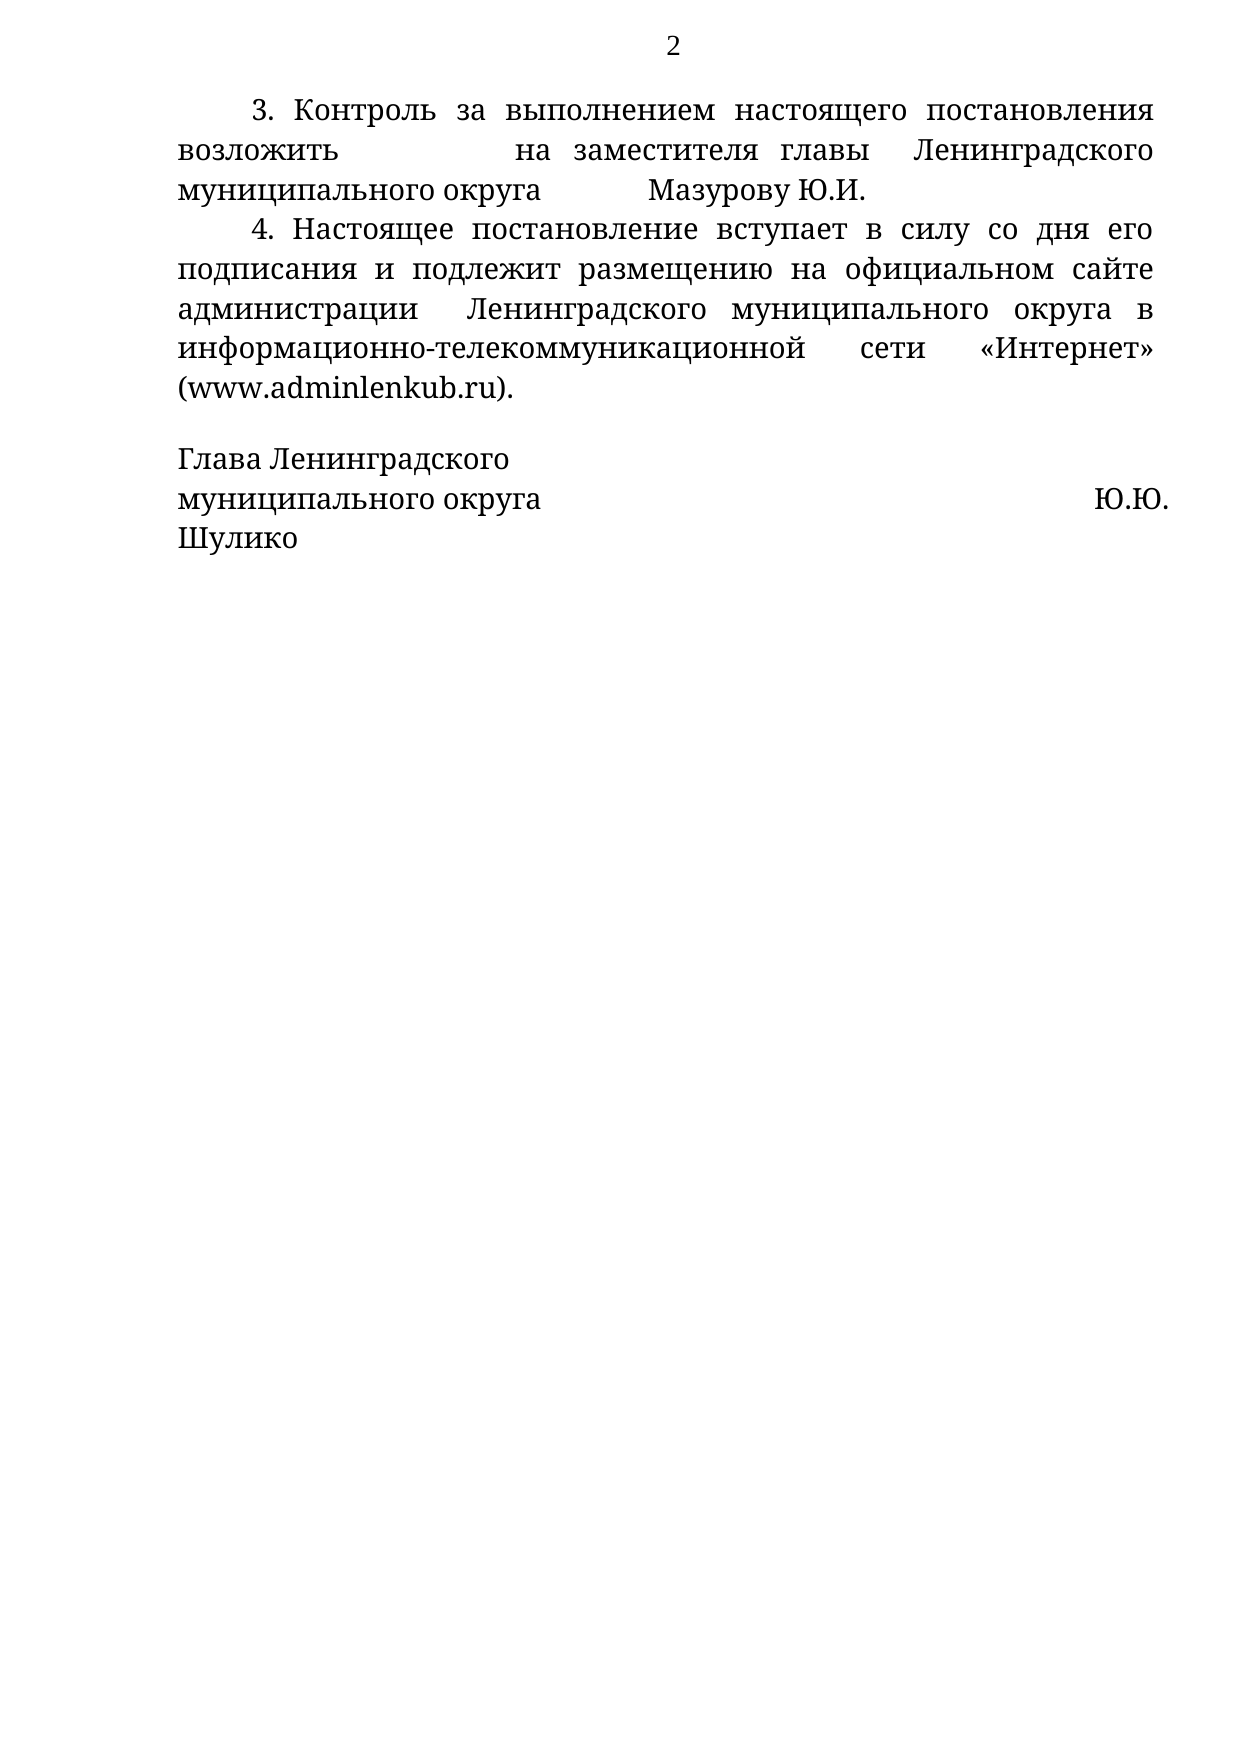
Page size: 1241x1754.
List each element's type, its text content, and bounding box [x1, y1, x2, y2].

text 3. Контроль за выполнением настоящего постановления возложить на заместителя главы Ленинградского муниципального округа Мазурову Ю.И. [177, 89, 1155, 209]
text Глава Ленинградского [177, 438, 1169, 478]
text 4. Настоящее постановление вступает в силу со дня его подписания и подлежит размещению на официальном сайте администрации Ленинградского муниципального округа в информационно-телекоммуникационной сети «Интернет» (www.adminlenkub.ru). [177, 209, 1155, 407]
text муниципального округа Ю.Ю. Шулико [177, 478, 1169, 557]
